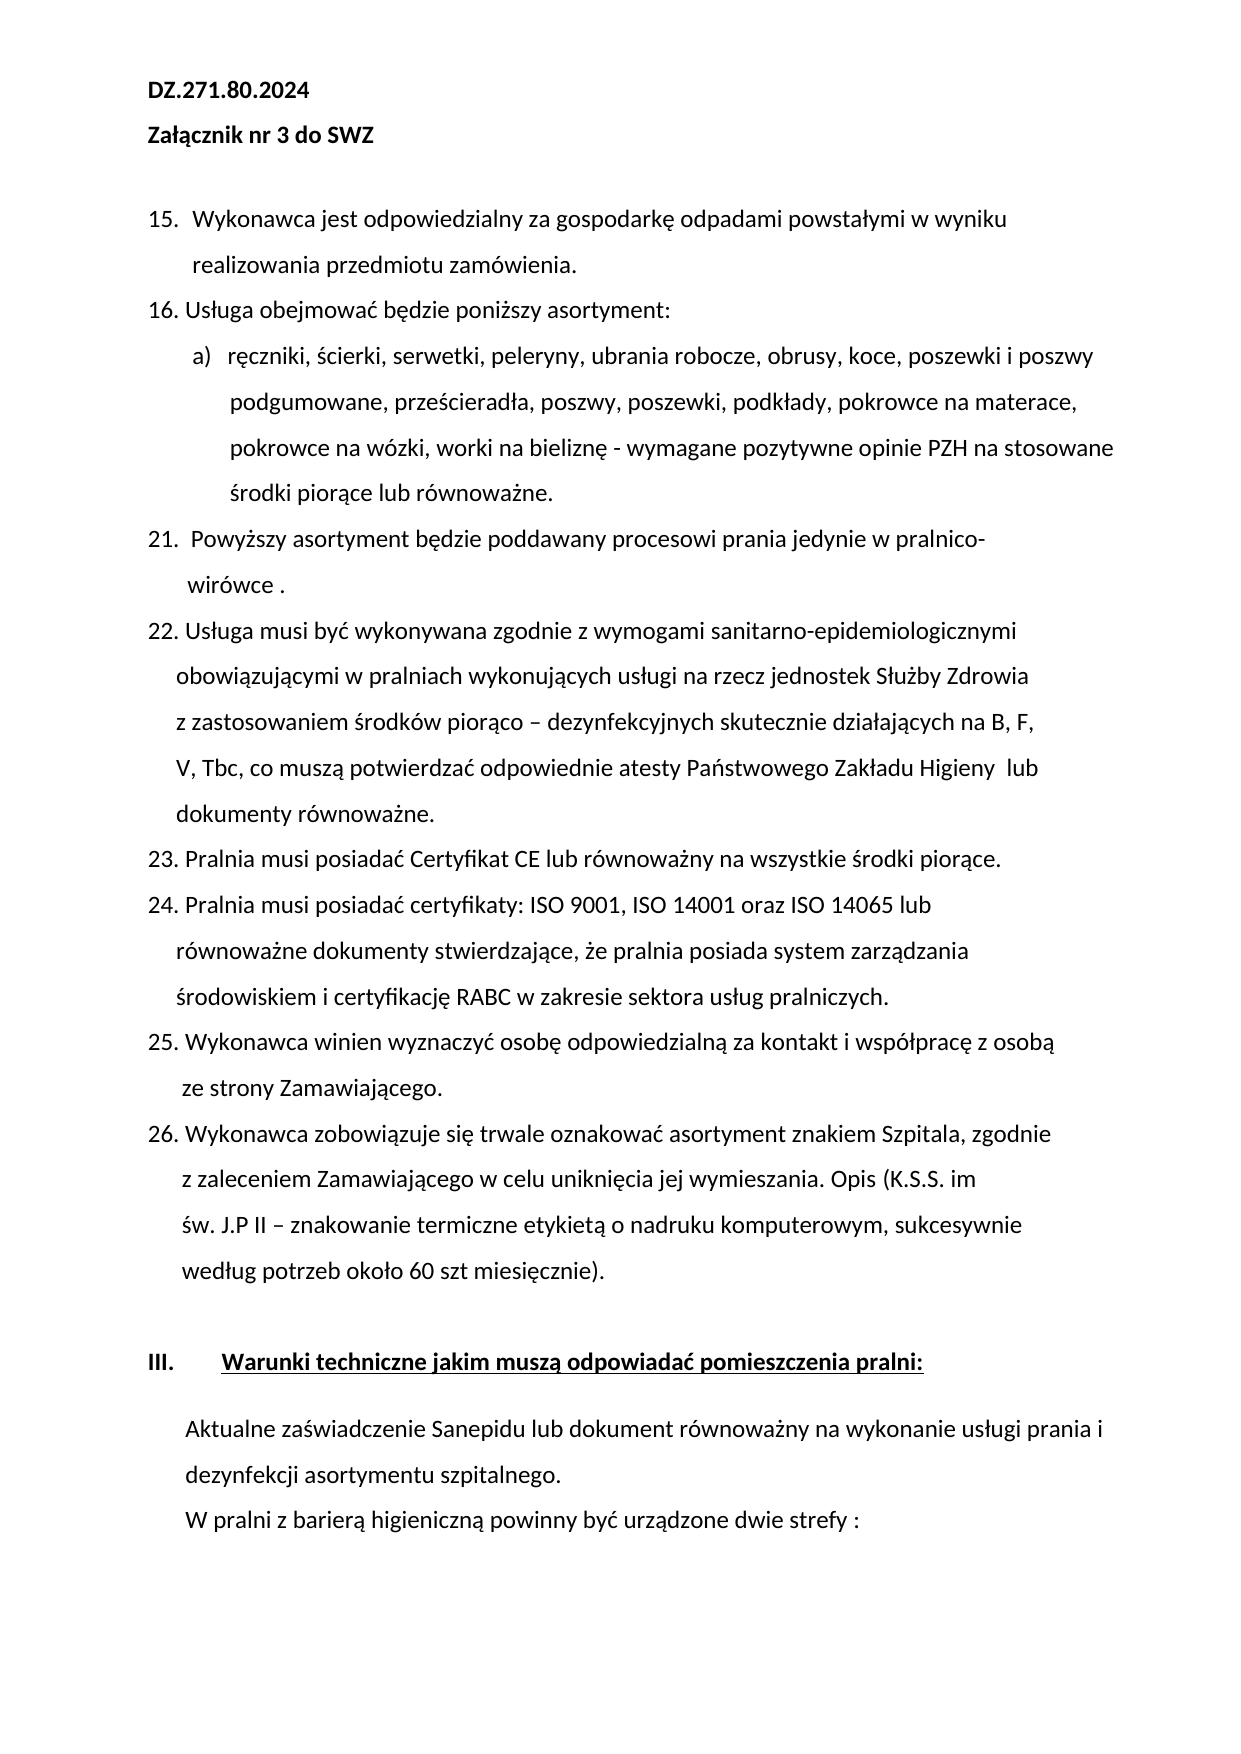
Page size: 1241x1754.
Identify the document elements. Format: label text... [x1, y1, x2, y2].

text z zastosowaniem środków piorąco – dezynfekcyjnych skutecznie działających na B, F, V, Tbc, co muszą potwierdzać odpowiednie atesty Państwowego Zakładu Higieny lub dokumenty równoważne. [148, 706, 1137, 828]
text 25. Wykonawca winien wyznaczyć osobę odpowiedzialną za kontakt i współpracę z osobą ze strony Zamawiającego. [148, 1026, 1137, 1103]
text W pralni z barierą higieniczną powinny być urządzone dwie strefy : [185, 1504, 1137, 1535]
text św. J.P II – znakowanie termiczne etykietą o nadruku komputerowym, sukcesywnie [148, 1209, 1137, 1240]
list Warunki techniczne jakim muszą odpowiadać pomieszczenia pralni: [148, 1346, 1137, 1377]
list ręczniki, ścierki, serwetki, peleryny, ubrania robocze, obrusy, koce, poszewki i poszwy podgumowane, prześcieradła, poszwy, poszewki, podkłady, pokrowce na materace, pokrowce na wózki, worki na bieliznę - wymagane pozytywne opinie PZH na stosowane środki piorące lub równoważne. [192, 340, 1137, 508]
text 26. Wykonawca zobowiązuje się trwale oznakować asortyment znakiem Szpitala, zgodnie [148, 1118, 1137, 1148]
text 21. Powyższy asortyment będzie poddawany procesowi prania jedynie w pralnico- wirówce . [148, 523, 1137, 599]
text 22. Usługa musi być wykonywana zgodnie z wymogami sanitarno-epidemiologicznymi [148, 615, 1137, 645]
text z zaleceniem Zamawiającego w celu uniknięcia jej wymieszania. Opis (K.S.S. im [148, 1163, 1137, 1194]
list Wykonawca jest odpowiedzialny za gospodarkę odpadami powstałymi w wyniku realizowania przedmiotu zamówienia. [148, 203, 1137, 279]
list Usługa obejmować będzie poniższy asortyment: [148, 295, 1137, 325]
text 24. Pralnia musi posiadać certyfikaty: ISO 9001, ISO 14001 oraz ISO 14065 lub równoważne dokumenty stwierdzające, że pralnia posiada system zarządzania środowiskiem i certyfikację RABC w zakresie sektora usług pralniczych. [148, 889, 1137, 1011]
text 23. Pralnia musi posiadać Certyfikat CE lub równoważny na wszystkie środki piorące. [148, 843, 1137, 874]
text według potrzeb około 60 szt miesięcznie). [148, 1255, 1137, 1286]
text Aktualne zaświadczenie Sanepidu lub dokument równoważny na wykonanie usługi prania i dezynfekcji asortymentu szpitalnego. [185, 1413, 1137, 1489]
text obowiązującymi w pralniach wykonujących usługi na rzecz jednostek Służby Zdrowia [148, 661, 1137, 691]
